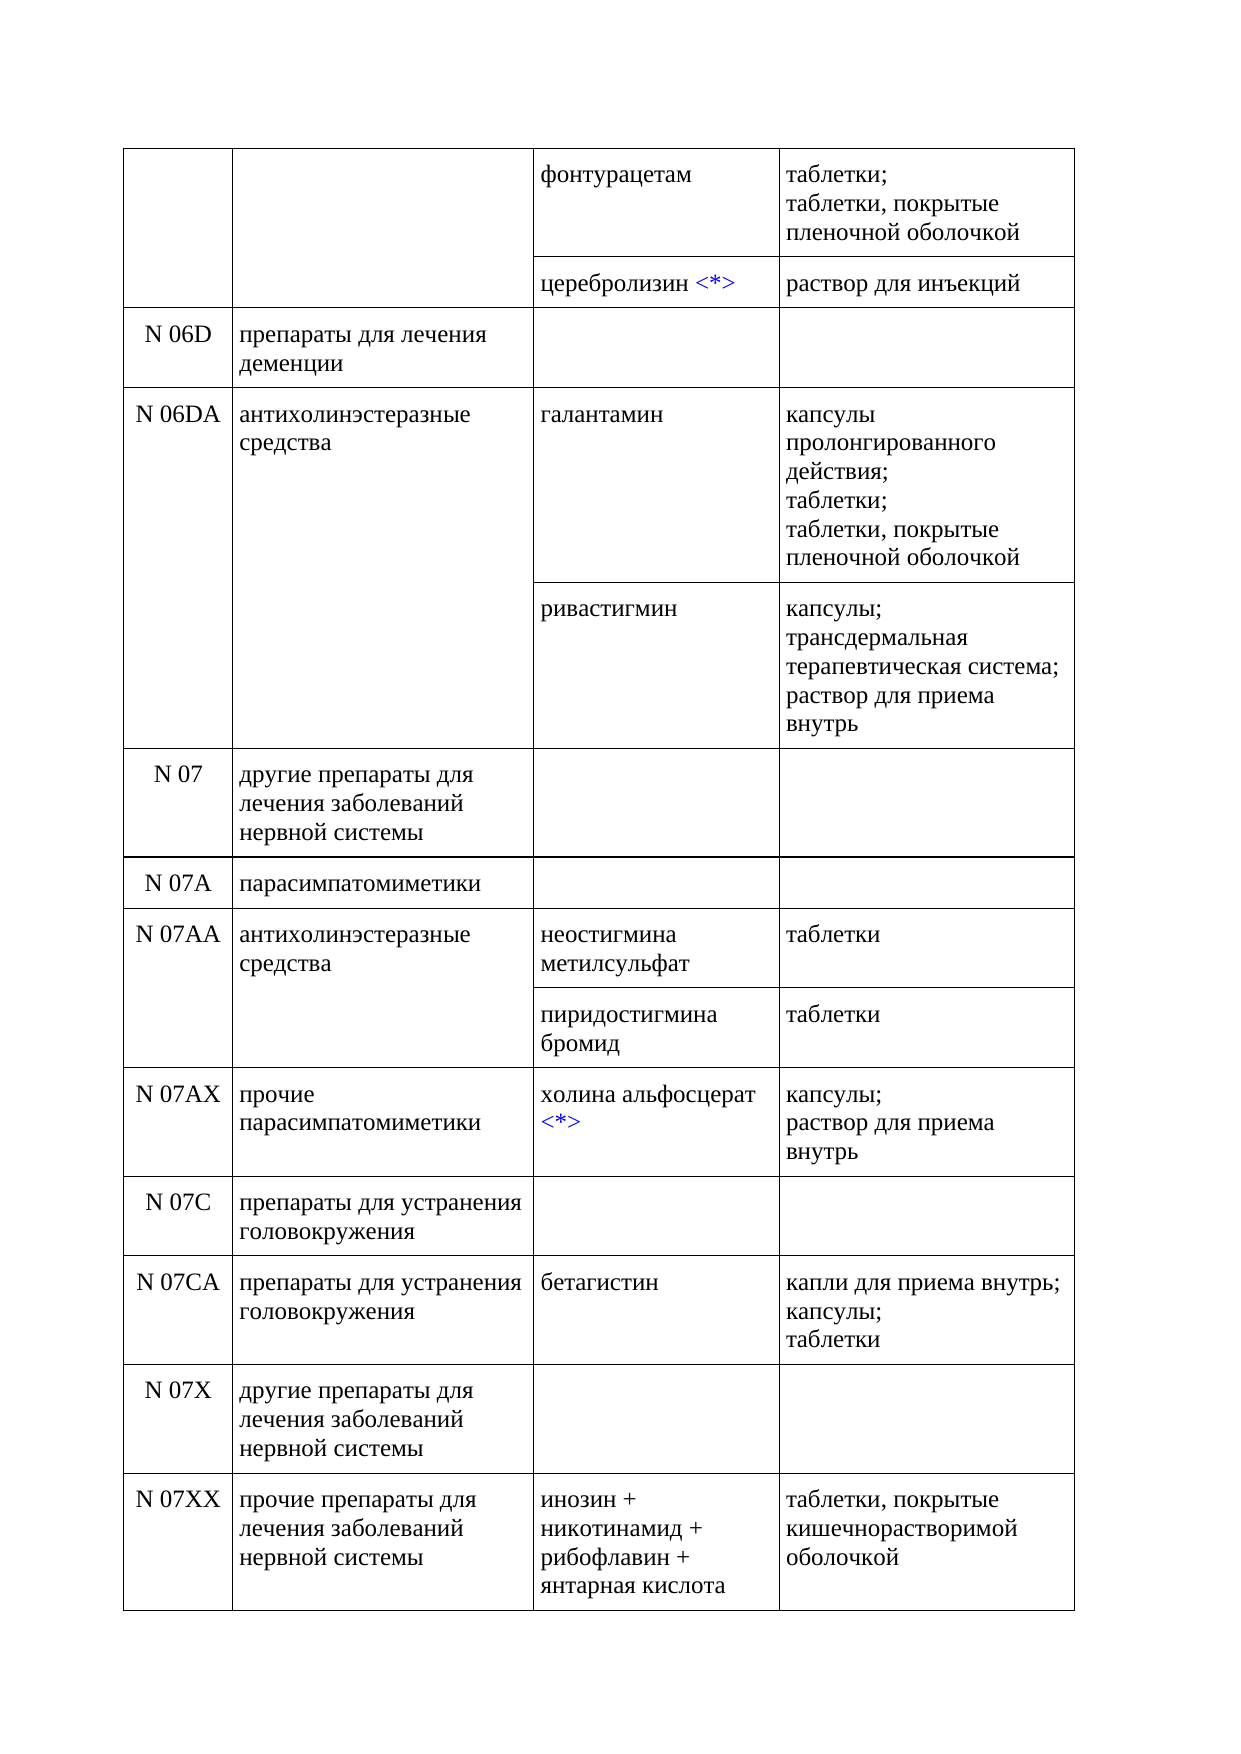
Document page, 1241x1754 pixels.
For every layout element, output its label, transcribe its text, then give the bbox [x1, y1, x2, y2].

table_cell [534, 308, 779, 387]
table_cell препараты для лечения деменции [233, 308, 533, 387]
table_cell бетагистин [534, 1256, 779, 1364]
table_cell пиридостигмина бромид [534, 988, 779, 1067]
table_cell [780, 749, 1074, 856]
table_cell другие препараты для лечения заболеваний нервной системы [233, 1365, 533, 1472]
table_cell антихолинэстеразные средства [233, 909, 533, 1067]
table_cell таблетки, покрытые кишечнорастворимой оболочкой [780, 1474, 1074, 1610]
table_cell таблетки [780, 909, 1074, 987]
table_cell [534, 858, 779, 907]
table_cell [534, 1365, 779, 1472]
table_cell N 07C [124, 1177, 232, 1255]
table_cell [780, 1177, 1074, 1255]
table_cell парасимпатомиметики [233, 858, 533, 907]
table_cell препараты для устранения головокружения [233, 1256, 533, 1364]
table_cell препараты для устранения головокружения [233, 1177, 533, 1255]
table_cell неостигмина метилсульфат [534, 909, 779, 987]
table_cell таблетки [780, 988, 1074, 1067]
table_cell антихолинэстеразные средства [233, 388, 533, 748]
table_cell [780, 1365, 1074, 1472]
table_cell N 07XX [124, 1474, 232, 1610]
table_cell [780, 858, 1074, 907]
table_cell N 06DA [124, 388, 232, 748]
table_cell N 06D [124, 308, 232, 387]
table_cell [233, 1474, 533, 1610]
table_cell N 07A [124, 858, 232, 907]
table_cell церебролизин <*> [534, 257, 779, 307]
table_cell N 07AХ [124, 1068, 232, 1176]
table_cell раствор для инъекций [780, 257, 1074, 307]
table_cell [534, 749, 779, 856]
table_cell N 07X [124, 1365, 232, 1472]
table_cell холина альфосцерат <*> [534, 1068, 779, 1176]
table_cell [780, 308, 1074, 387]
table_cell капсулы; трансдермальная терапевтическая система; раствор для приема внутрь [780, 583, 1074, 748]
table_cell таблетки; таблетки, покрытые пленочной оболочкой [780, 149, 1074, 256]
table_cell фонтурацетам [534, 149, 779, 256]
table_cell другие препараты для лечения заболеваний нервной системы [233, 749, 533, 856]
table_cell капли для приема внутрь; капсулы; таблетки [780, 1256, 1074, 1364]
table_cell N 07CA [124, 1256, 232, 1364]
table_cell [534, 1177, 779, 1255]
table_cell капсулы; раствор для приема внутрь [780, 1068, 1074, 1176]
table_cell капсулы пролонгированного действия; таблетки; таблетки, покрытые пленочной оболочкой [780, 388, 1074, 582]
table_cell галантамин [534, 388, 779, 582]
table_cell прочие парасимпатомиметики [233, 1068, 533, 1176]
table_cell ривастигмин [534, 583, 779, 748]
table_cell инозин + никотинамид + рибофлавин + янтарная кислота [534, 1474, 779, 1610]
table_cell N 07 [124, 749, 232, 856]
table_cell N 07AA [124, 909, 232, 1067]
